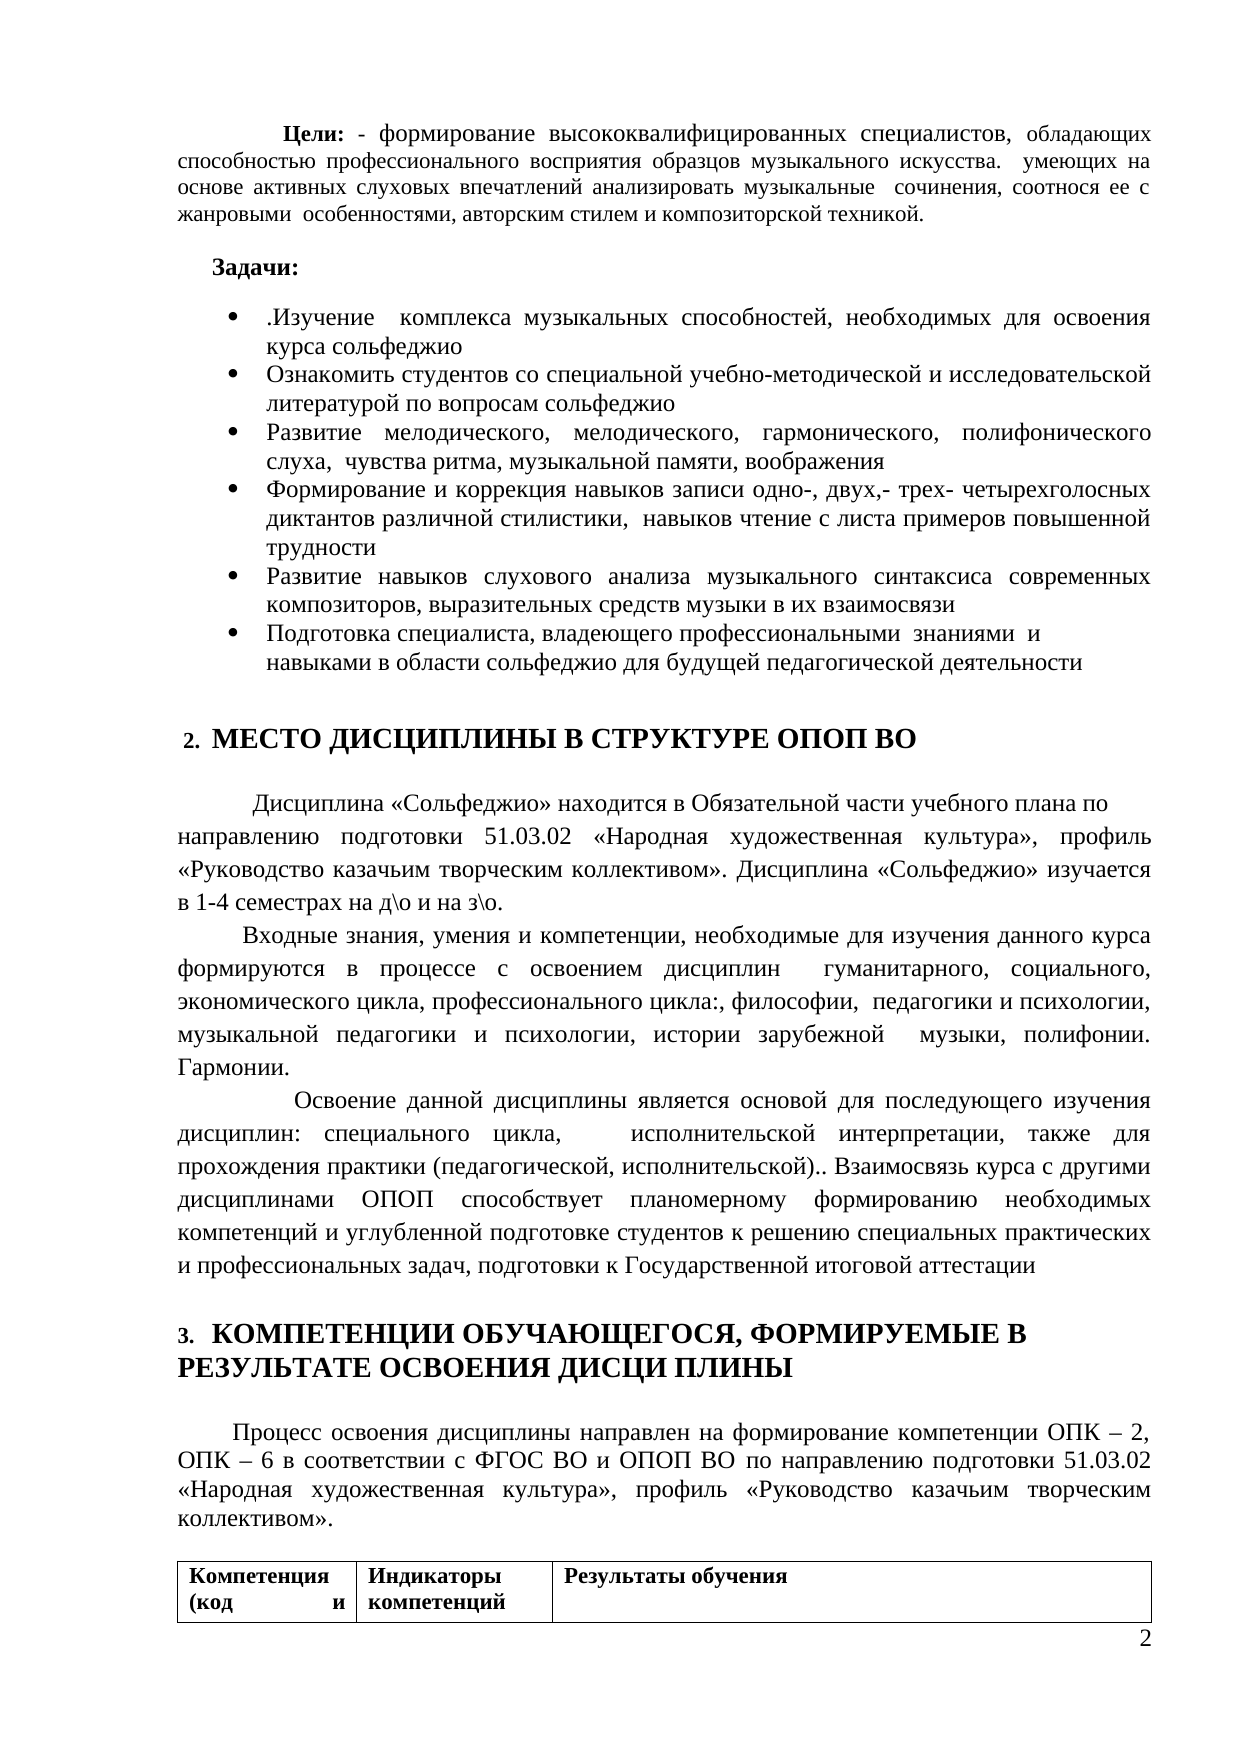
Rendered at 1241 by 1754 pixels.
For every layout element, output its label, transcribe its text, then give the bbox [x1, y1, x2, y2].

list .Изучение комплекса музыкальных способностей, необходимых для освоения курса сольфеджио [229, 302, 1152, 359]
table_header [178, 1562, 356, 1622]
text Освоение данной дисциплины является основой для последующего изучения дисциплин: специального цикла, исполнительской интерпретации, также для прохождения практики (педагогической, исполнительской).. Взаимосвязь курса с другими дисциплинами ОПОП способствует планомерному формированию необходимых компетенций и углубленной подготовке студентов к решению специальных практических и профессиональных задач, подготовки к Государственной итоговой аттестации [177, 1085, 1152, 1279]
text Цели: - формирование высококвалифицированных специалистов, обладающих способностью профессионального восприятия образцов музыкального искусства. умеющих на основе активных слуховых впечатлений анализировать музыкальные сочинения, соотнося ее с жанровыми особенностями, авторским стилем и композиторской техникой. [177, 118, 1152, 226]
list Развитие мелодического, мелодического, гармонического, полифонического слуха, чувства ритма, музыкальной памяти, воображения [229, 417, 1152, 474]
text Задачи: [177, 252, 1152, 281]
list Формирование и коррекция навыков записи одно-, двух,- трех- четырехголосных диктантов различной стилистики, навыков чтение с листа примеров повышенной трудности [229, 474, 1152, 561]
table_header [357, 1562, 552, 1622]
text Дисциплина «Сольфеджио» находится в Обязательной части учебного плана по [252, 788, 1152, 817]
text 3. КОМПЕТЕНЦИИ ОБУЧАЮЩЕГОСЯ, ФОРМИРУЕМЫЕ В РЕЗУЛЬТАТЕ ОСВОЕНИЯ ДИСЦИ ПЛИНЫ [177, 1316, 1152, 1383]
text 2. МЕСТО ДИСЦИПЛИНЫ В СТРУКТУРЕ ОПОП ВО [177, 721, 1152, 754]
text Входные знания, умения и компетенции, необходимые для изучения данного курса формируются в процессе с освоением дисциплин гуманитарного, социального, экономического цикла, профессионального цикла:, философии, педагогики и психологии, музыкальной педагогики и психологии, истории зарубежной музыки, полифонии. Гармонии. [177, 920, 1152, 1081]
table_header Результаты обучения [553, 1562, 1151, 1622]
text направлению подготовки 51.03.02 «Народная художественная культура», профиль «Руководство казачьим творческим коллективом». Дисциплина «Сольфеджио» изучается в 1-4 семестрах на д\о и на з\о. [177, 821, 1152, 916]
list Ознакомить студентов со специальной учебно-методической и исследовательской литературой по вопросам сольфеджио [229, 359, 1152, 417]
list Развитие навыков слухового анализа музыкального синтаксиса современных композиторов, выразительных средств музыки в их взаимосвязи [229, 561, 1152, 618]
list Подготовка специалиста, владеющего профессиональными знаниями и навыками в области сольфеджио для будущей педагогической деятельности [229, 618, 1152, 676]
text Процесс освоения дисциплины направлен на формирование компетенции ОПК – 2, ОПК – 6 в соответствии с ФГОС ВО и ОПОП ВО по направлению подготовки 51.03.02 «Народная художественная культура», профиль «Руководство казачьим творческим коллективом». [177, 1417, 1152, 1532]
